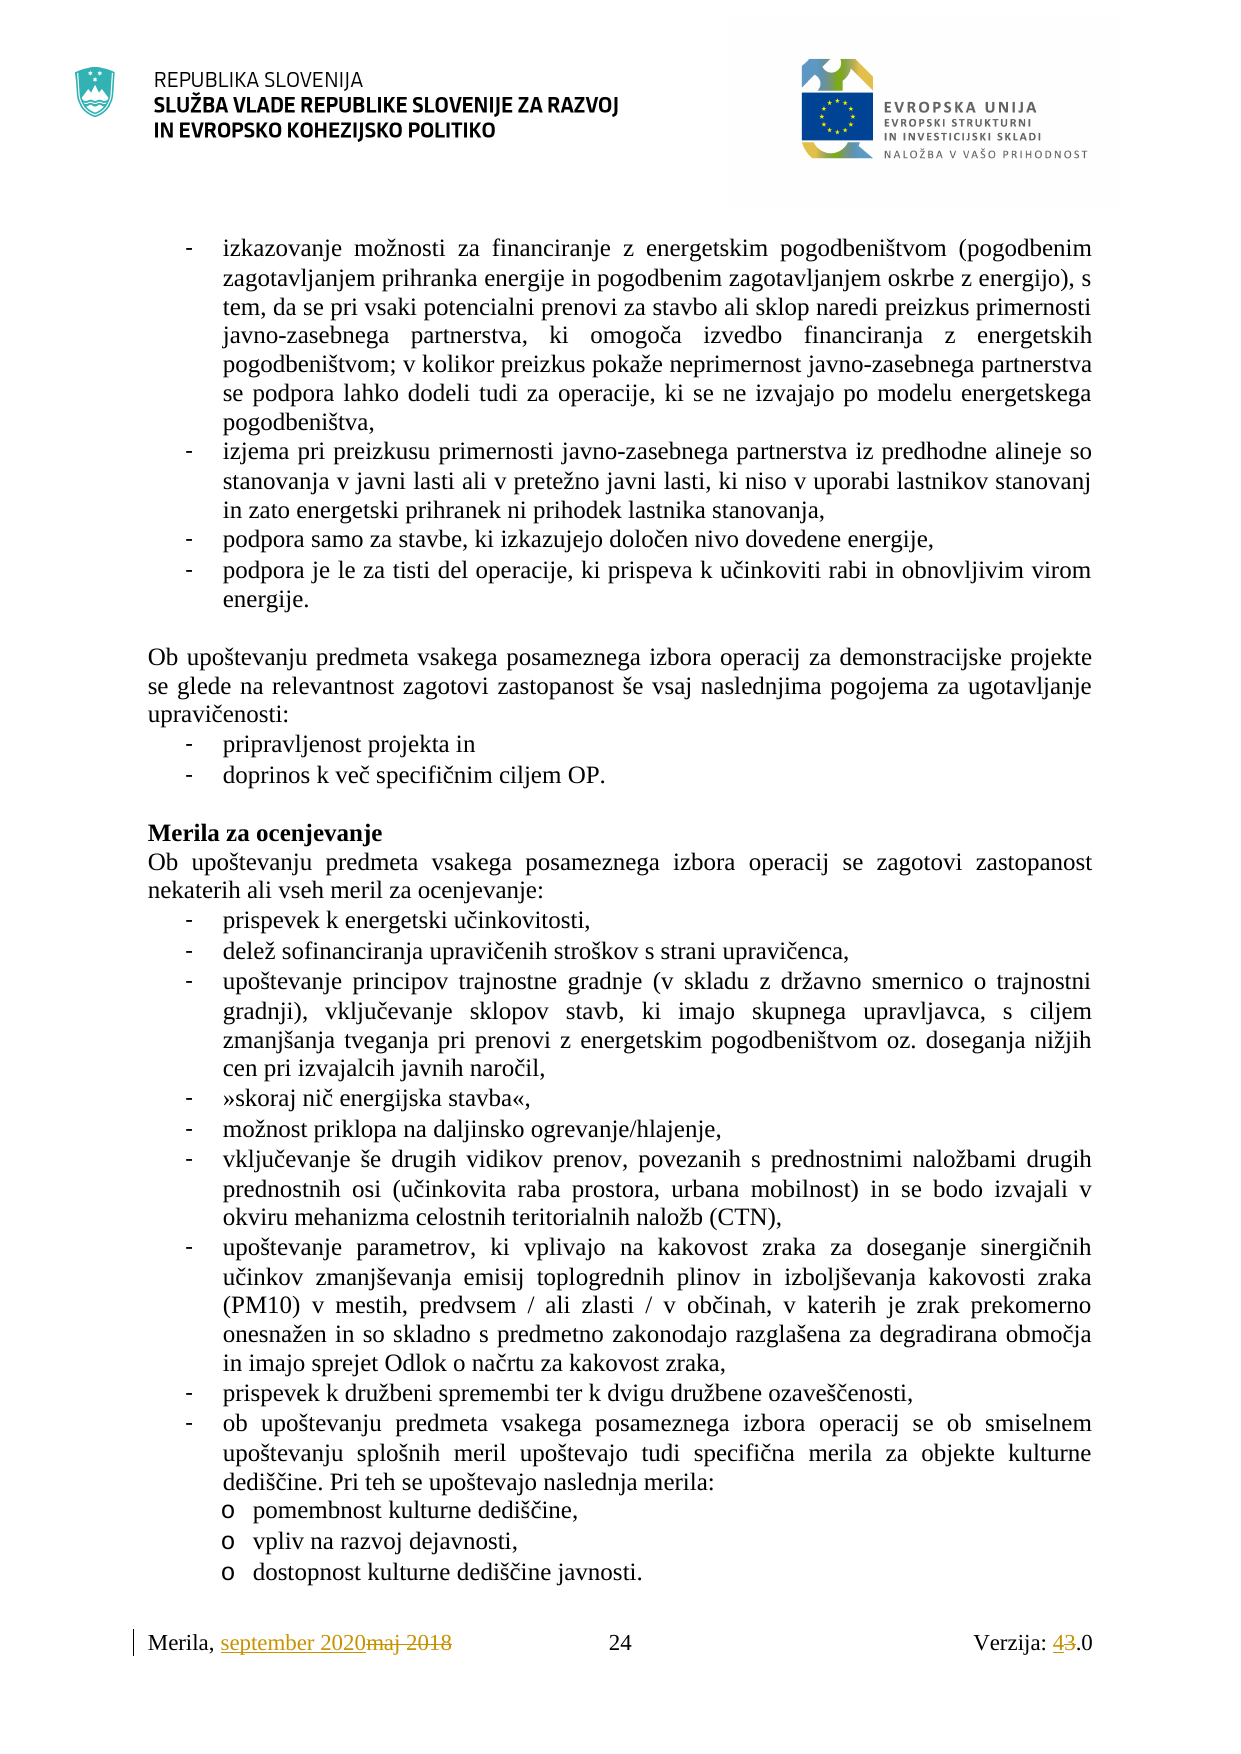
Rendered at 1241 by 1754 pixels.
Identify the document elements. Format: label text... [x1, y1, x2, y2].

list izkazovanje možnosti za financiranje z energetskim pogodbeništvom (pogodbenim zagotavljanjem prihranka energije in pogodbenim zagotavljanjem oskrbe z energijo), s tem, da se pri vsaki potencialni prenovi za stavbo ali sklop naredi preizkus primernosti javno-zasebnega partnerstva, ki omogoča izvedbo financiranja z energetskih pogodbeništvom; v kolikor preizkus pokaže neprimernost javno-zasebnega partnerstva se podpora lahko dodeli tudi za operacije, ki se ne izvajajo po modelu energetskega pogodbeništva, [185, 232, 1093, 436]
picture [728, 16, 1125, 208]
list podpora samo za stavbe, ki izkazujejo določen nivo dovedene energije, [185, 523, 1093, 554]
text Ob upoštevanju predmeta vsakega posameznega izbora operacij za demonstracijske projekte se glede na relevantnost zagotovi zastopanost še vsaj naslednjima pogojema za ugotavljanje upravičenosti: [148, 642, 1093, 728]
list pomembnost kulturne dediščine, [220, 1495, 1093, 1526]
text Ob upoštevanju predmeta vsakega posameznega izbora operacij se zagotovi zastopanost nekaterih ali vseh meril za ocenjevanje: [148, 847, 1093, 904]
picture [75, 67, 619, 144]
list vključevanje še drugih vidikov prenov, povezanih s prednostnimi naložbami drugih prednostnih osi (učinkovita raba prostora, urbana mobilnost) in se bodo izvajali v okviru mehanizma celostnih teritorialnih naložb (CTN), [185, 1143, 1093, 1231]
list pripravljenost projekta in [185, 728, 1093, 759]
list dostopnost kulturne dediščine javnosti. [220, 1557, 1093, 1588]
list ob upoštevanju predmeta vsakega posameznega izbora operacij se ob smiselnem upoštevanju splošnih meril upoštevajo tudi specifična merila za objekte kulturne dediščine. Pri teh se upoštevajo naslednja merila: [185, 1407, 1093, 1495]
list možnost priklopa na daljinsko ogrevanje/hlajenje, [185, 1113, 1093, 1143]
list prispevek k energetski učinkovitosti, [185, 904, 1093, 935]
list izjema pri preizkusu primernosti javno-zasebnega partnerstva iz predhodne alineje so stanovanja v javni lasti ali v pretežno javni lasti, ki niso v uporabi lastnikov stanovanj in zato energetski prihranek ni prihodek lastnika stanovanja, [185, 436, 1093, 523]
list podpora je le za tisti del operacije, ki prispeva k učinkoviti rabi in obnovljivim virom energije. [185, 554, 1093, 613]
list upoštevanje parametrov, ki vplivajo na kakovost zraka za doseganje sinergičnih učinkov zmanjševanja emisij toplogrednih plinov in izboljševanja kakovosti zraka (PM10) v mestih, predvsem / ali zlasti / v občinah, v katerih je zrak prekomerno onesnažen in so skladno s predmetno zakonodajo razglašena za degradirana območja in imajo sprejet Odlok o načrtu za kakovost zraka, [185, 1231, 1093, 1377]
list prispevek k družbeni spremembi ter k dvigu družbene ozaveščenosti, [185, 1377, 1093, 1407]
list »skoraj nič energijska stavba«, [185, 1082, 1093, 1113]
list doprinos k več specifičnim ciljem OP. [185, 759, 1093, 789]
list upoštevanje principov trajnostne gradnje (v skladu z državno smernico o trajnostni gradnji), vključevanje sklopov stavb, ki imajo skupnega upravljavca, s ciljem zmanjšanja tveganja pri prenovi z energetskim pogodbeništvom oz. doseganja nižjih cen pri izvajalcih javnih naročil, [185, 965, 1093, 1082]
text Merila za ocenjevanje [148, 818, 1093, 847]
list delež sofinanciranja upravičenih stroškov s strani upravičenca, [185, 935, 1093, 965]
list vpliv na razvoj dejavnosti, [220, 1526, 1093, 1557]
